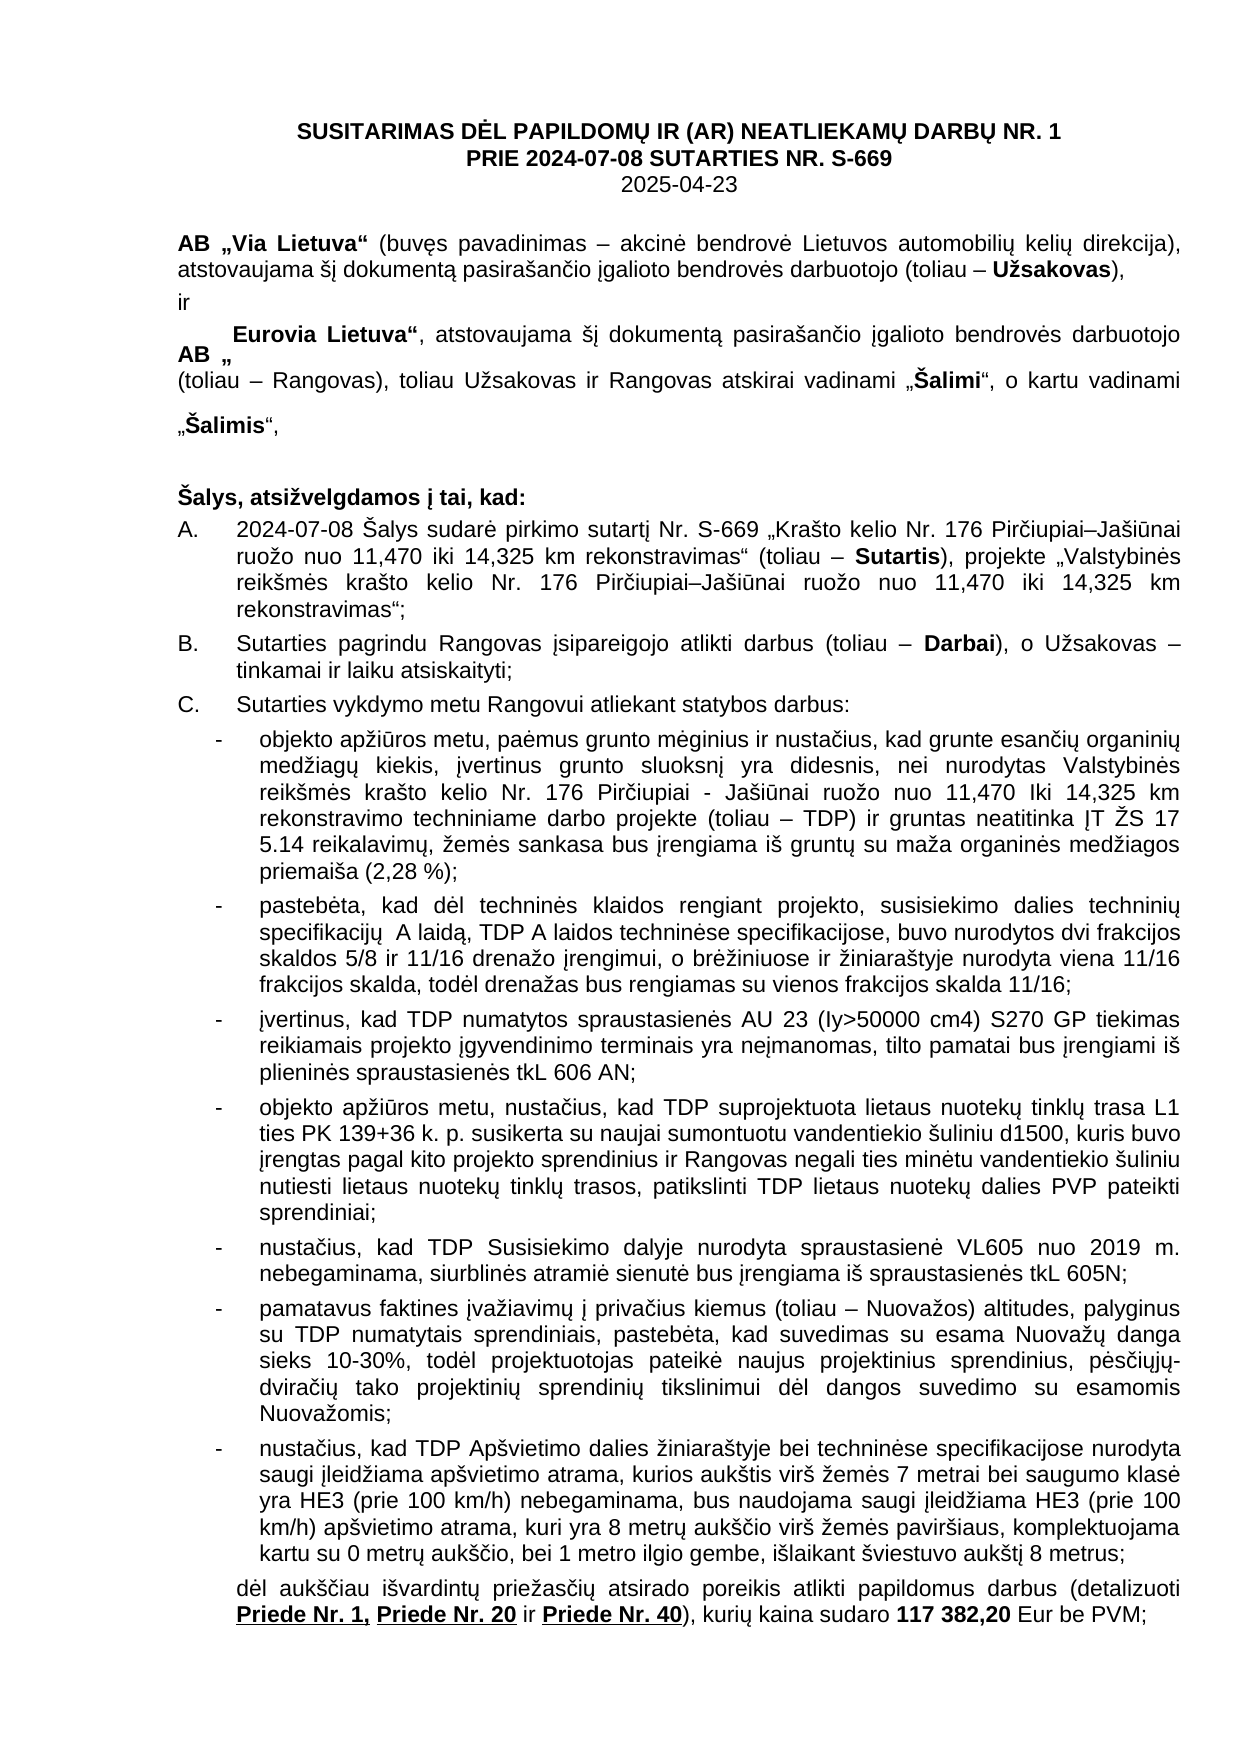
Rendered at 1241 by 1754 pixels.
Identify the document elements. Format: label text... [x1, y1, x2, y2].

text AB „Eurovia Lietuva“, atstovaujama šį dokumentą pasirašančio įgalioto bendrovės darbuotojo (toliau – Rangovas), toliau Užsakovas ir Rangovas atskirai vadinami „Šalimi“, o kartu vadinami „Šalimis“, [177, 321, 1181, 439]
text SUSITARIMAS DĖL PAPILDOMŲ IR (AR) NEATLIEKAMŲ DARBŲ NR. 1 [177, 118, 1181, 144]
list Šalys sudarė „Krašto kelio Nr. 176 Pirčiupiai–Jašiūnai ruožo nuo 11,470 iki 14,325 km rekonstravimas“ (toliau – Sutartis), projekte „Valstybinės reikšmės krašto kelio Nr. 176 Pirčiupiai–Jašiūnai ruožo nuo 11,470 iki 14,325 km rekonstravimas“; [177, 516, 1181, 622]
list objekto apžiūros metu, paėmus grunto mėginius ir nustačius, kad grunte esančių organinių medžiagų kiekis, įvertinus grunto sluoksnį yra didesnis, nei nurodytas Valstybinės reikšmės krašto kelio Nr. 176 Pirčiupiai - Jašiūnai ruožo nuo 11,470 Iki 14,325 km rekonstravimo techniniame darbo projekte (toliau – TDP) ir gruntas neatitinka ĮT ŽS 17 5.14 reikalavimų, žemės sankasa bus įrengiama iš gruntų su maža organinės medžiagos priemaiša (2,28 %); [215, 726, 1181, 884]
text 2025-04-23 [177, 171, 1181, 197]
text ir [177, 289, 1181, 315]
list objekto apžiūros metu, nustačius, kad TDP suprojektuota lietaus nuotekų tinklų trasa L1 ties PK 139+36 k. p. susikerta su naujai sumontuotu vandentiekio šuliniu d1500, kuris buvo įrengtas pagal kito projekto sprendinius ir Rangovas negali ties minėtu vandentiekio šuliniu nutiesti lietaus nuotekų tinklų trasos, patikslinti TDP lietaus nuotekų dalies PVP pateikti sprendiniai; [215, 1093, 1181, 1225]
list pamatavus faktines įvažiavimų į privačius kiemus (toliau – Nuovažos) altitudes, palyginus su TDP numatytais sprendiniais, pastebėta, kad suvedimas su esama Nuovažų danga sieks 10-30%, todėl projektuotojas pateikė naujus projektinius sprendinius, pėsčiųjų-dviračių tako projektinių sprendinių tikslinimui dėl dangos suvedimo su esamomis Nuovažomis; [215, 1295, 1181, 1426]
text PRIE 2024-07-08 SUTARTIES NR. S-669 [177, 144, 1181, 171]
text Šalys, atsižvelgdamos į tai, kad: [177, 484, 1181, 510]
text AB „Via Lietuva“ (buvęs pavadinimas – akcinė bendrovė Lietuvos automobilių kelių direkcija), atstovaujama šį dokumentą pasirašančio įgalioto bendrovės darbuotojo (toliau – ), [177, 230, 1181, 282]
list nustačius, kad TDP Susisiekimo dalyje nurodyta spraustasienė VL605 nuo 2019 m. nebegaminama, siurblinės atramiė sienutė bus įrengiama iš spraustasienės tkL 605N; [215, 1234, 1181, 1286]
text dėl aukščiau išvardintų priežasčių atsirado poreikis atlikti papildomus darbus (detalizuoti Priede Nr. 1, Priede Nr. 20 ir Priede Nr. 40), kurių kaina sudaro 117 382,20 Eur be PVM; [236, 1575, 1181, 1628]
list Sutarties vykdymo metu Rangovui atliekant statybos darbus: [177, 691, 1181, 718]
list įvertinus, kad TDP numatytos spraustasienės AU 23 (Iy>50000 cm4) S270 GP tiekimas reikiamais projekto įgyvendinimo terminais yra neįmanomas, tilto pamatai bus įrengiami iš plieninės spraustasienės tkL 606 AN; [215, 1006, 1181, 1085]
list Sutarties pagrindu Rangovas įsipareigojo atlikti darbus (toliau – Darbai), o Užsakovas – tinkamai ir laiku atsiskaityti; [177, 630, 1181, 683]
list pastebėta, kad dėl techninės klaidos rengiant projekto, susisiekimo dalies techninių specifikacijų A laidą, TDP A laidos techninėse specifikacijose, buvo nurodytos dvi frakcijos skaldos 5/8 ir 11/16 drenažo įrengimui, o brėžiniuose ir žiniaraštyje nurodyta viena 11/16 frakcijos skalda, todėl drenažas bus rengiamas su vienos frakcijos skalda 11/16; [215, 892, 1181, 998]
list nustačius, kad TDP Apšvietimo dalies žiniaraštyje bei techninėse specifikacijose nurodyta saugi įleidžiama apšvietimo atrama, kurios aukštis virš žemės 7 metrai bei saugumo klasė yra HE3 (prie 100 km/h) nebegaminama, bus naudojama saugi įleidžiama HE3 (prie 100 km/h) apšvietimo atrama, kuri yra 8 metrų aukščio virš žemės paviršiaus, komplektuojama kartu su 0 metrų aukščio, bei 1 metro ilgio gembe, išlaikant šviestuvo aukštį 8 metrus; [215, 1435, 1181, 1567]
